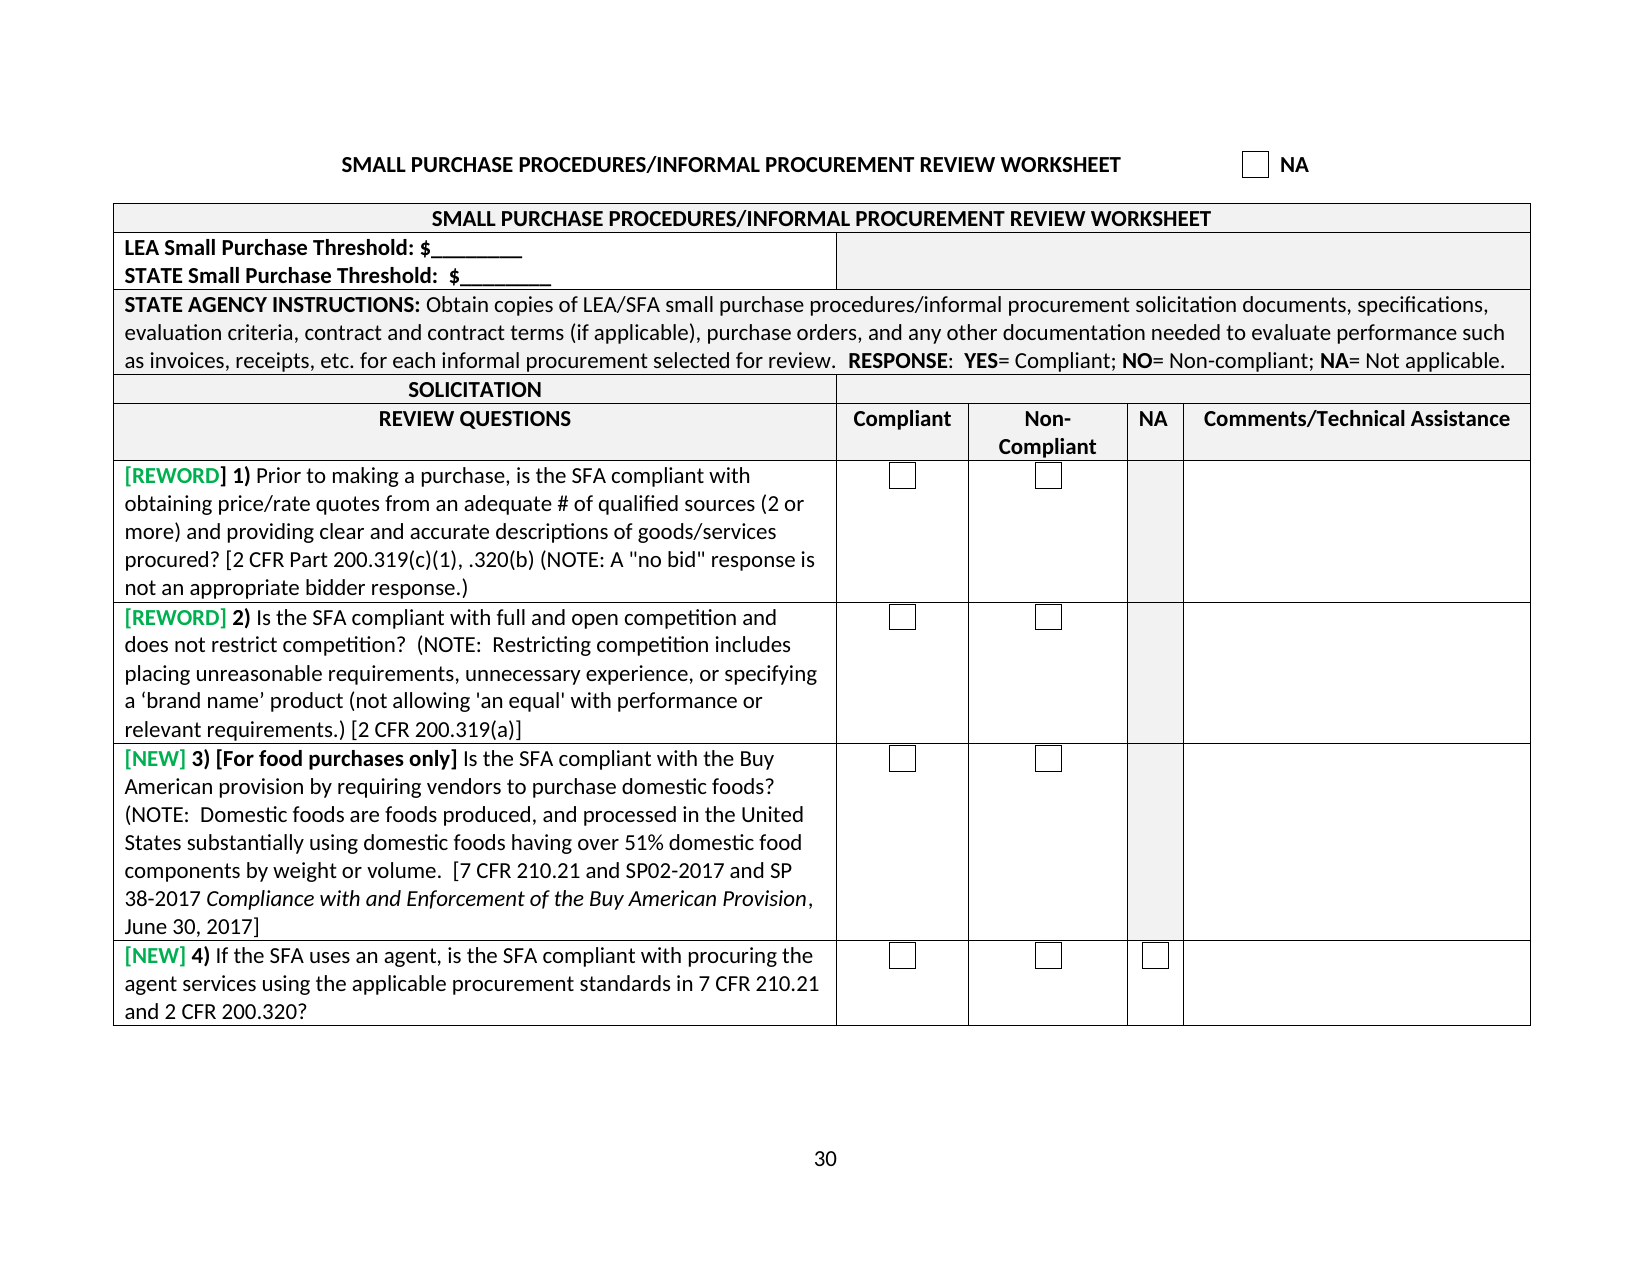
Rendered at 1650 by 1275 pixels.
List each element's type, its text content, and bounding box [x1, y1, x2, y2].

text SMALL PURCHASE PROCEDURES/INFORMAL PROCUREMENT REVIEW WORKSHEET NA [112, 150, 1537, 178]
table_header SMALL PURCHASE PROCEDURES/INFORMAL PROCUREMENT REVIEW WORKSHEET [114, 204, 1530, 232]
table_cell Compliant [837, 404, 968, 460]
table_cell [1128, 941, 1183, 1025]
table_cell [1128, 461, 1183, 602]
table_cell REVIEW QUESTIONS [114, 404, 836, 460]
table_cell [837, 461, 968, 602]
table_cell [837, 375, 1530, 403]
table_cell [REWORD] 2) Is the SFA compliant with full and open competition and does not restrict competition? (NOTE: Restricting competition includes placing unreasonable requirements, unnecessary experience, or specifying a ‘brand name’ product (not allowing 'an equal' with performance or relevant requirements.) [2 CFR 200.319(a)] [114, 603, 836, 743]
table_cell [1184, 941, 1530, 1025]
table_cell [1184, 603, 1530, 743]
table_cell [837, 941, 968, 1025]
table_cell [837, 233, 1530, 289]
table_cell [837, 603, 968, 743]
table_cell SOLICITATION [114, 375, 836, 403]
table_cell [REWORD] 1) Prior to making a purchase, is the SFA compliant with obtaining price/rate quotes from an adequate # of qualified sources (2 or more) and providing clear and accurate descriptions of goods/services procured? [2 CFR Part 200.319(c)(1), .320(b) (NOTE: A "no bid" response is not an appropriate bidder response.) [114, 461, 836, 602]
table_cell [1184, 744, 1530, 940]
table_cell [837, 744, 968, 940]
table_cell STATE AGENCY INSTRUCTIONS: Obtain copies of LEA/SFA small purchase procedures/informal procurement solicitation documents, specifications, evaluation criteria, contract and contract terms (if applicable), purchase orders, and any other documentation needed to evaluate performance such as invoices, receipts, etc. for each informal procurement selected for review. RESPONSE: YES= Compliant; NO= Non-compliant; NA= Not applicable. [114, 290, 1530, 374]
table_cell [1128, 603, 1183, 743]
table_cell [1128, 744, 1183, 940]
table_cell Comments/Technical Assistance [1184, 404, 1530, 460]
table_cell [969, 603, 1127, 743]
table_cell [1184, 461, 1530, 602]
table_cell [NEW] 3) [For food purchases only] Is the SFA compliant with the Buy American provision by requiring vendors to purchase domestic foods? (NOTE: Domestic foods are foods produced, and processed in the United States substantially using domestic foods having over 51% domestic food components by weight or volume. [7 CFR 210.21 and SP02-2017 and SP 38-2017 Compliance with and Enforcement of the Buy American Provision, June 30, 2017] [114, 744, 836, 940]
table_cell [969, 941, 1127, 1025]
table_cell LEA Small Purchase Threshold: $________ STATE Small Purchase Threshold: $________ [114, 233, 836, 289]
table_cell [NEW] 4) If the SFA uses an agent, is the SFA compliant with procuring the agent services using the applicable procurement standards in 7 CFR 210.21 and 2 CFR 200.320? [114, 941, 836, 1025]
table_cell [969, 744, 1127, 940]
table_cell NA [1128, 404, 1183, 460]
table_cell [969, 461, 1127, 602]
table_cell Non-Compliant [969, 404, 1127, 460]
